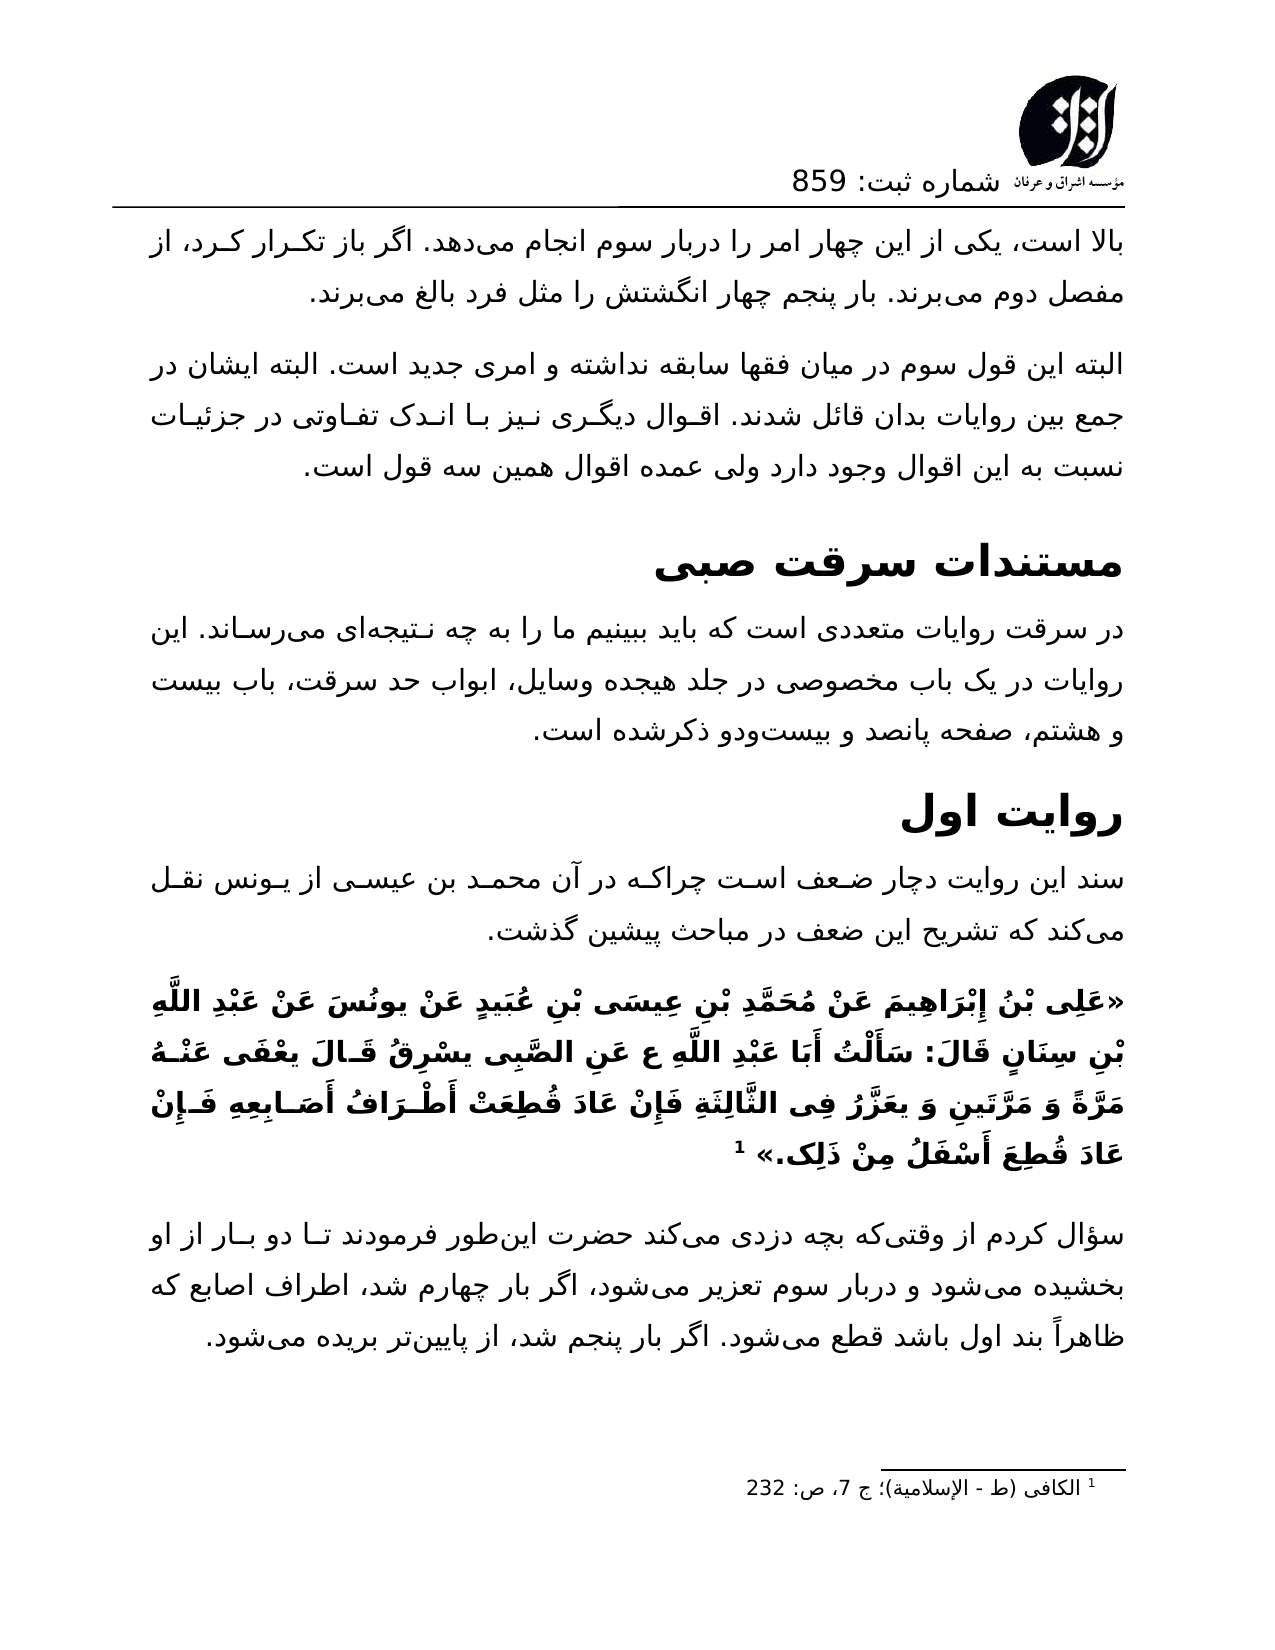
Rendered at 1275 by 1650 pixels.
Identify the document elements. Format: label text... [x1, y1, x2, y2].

text در سرقت روایات متعددی است که باید ببینیم ما را به چه نتیجه‌ای می‌رساند. این روایات در یک باب مخصوصی در جلد هیجده وسایل، ابواب حد سرقت، باب بیست و هشتم، صفحه پانصد و بیست‌ودو ذکرشده است. [150, 612, 1125, 748]
text روایت اول [150, 786, 1125, 836]
text سند این روایت دچار ضعف است چراکه در آن محمد بن عیسی از یونس نقل می‌کند که تشریح این ضعف در مباحث پیشین گذشت. [150, 862, 1125, 947]
picture [1010, 75, 1125, 192]
text البته این قول سوم در میان فقها سابقه نداشته و امری جدید است. البته ایشان در جمع بین روایات بدان قائل شدند. اقوال دیگری نیز با اندک تفاوتی در جزئیات نسبت به این اقوال وجود دارد ولی عمده اقوال همین سه قول است. [150, 347, 1125, 483]
text سؤال کردم از وقتی‌که بچه دزدی می‌کند حضرت این‌طور فرمودند تا دو بار از او بخشیده می‌شود و دربار سوم تعزیر می‌شود، اگر بار چهارم شد، اطراف اصابع که ظاهراً بند اول باشد قطع می‌شود. اگر بار پنجم شد، از پایین‌تر بریده می‌شود. [150, 1217, 1125, 1353]
subtitle مستندات سرقت صبی [150, 536, 1125, 586]
text «عَلِی بْنُ إِبْرَاهِیمَ عَنْ مُحَمَّدِ بْنِ عِیسَی بْنِ عُبَیدٍ عَنْ یونُسَ عَنْ عَبْدِ اللَّهِ بْنِ سِنَانٍ قَالَ: سَأَلْتُ أَبَا عَبْدِ اللَّهِ ع عَنِ الصَّبِی یسْرِقُ قَالَ یعْفَی عَنْهُ مَرَّةً وَ مَرَّتَینِ وَ یعَزَّرُ فِی الثَّالِثَةِ فَإِنْ عَادَ قُطِعَتْ أَطْرَافُ أَصَابِعِهِ فَإِنْ عَادَ قُطِعَ أَسْفَلُ مِنْ ذَلِک.» [150, 984, 1125, 1171]
